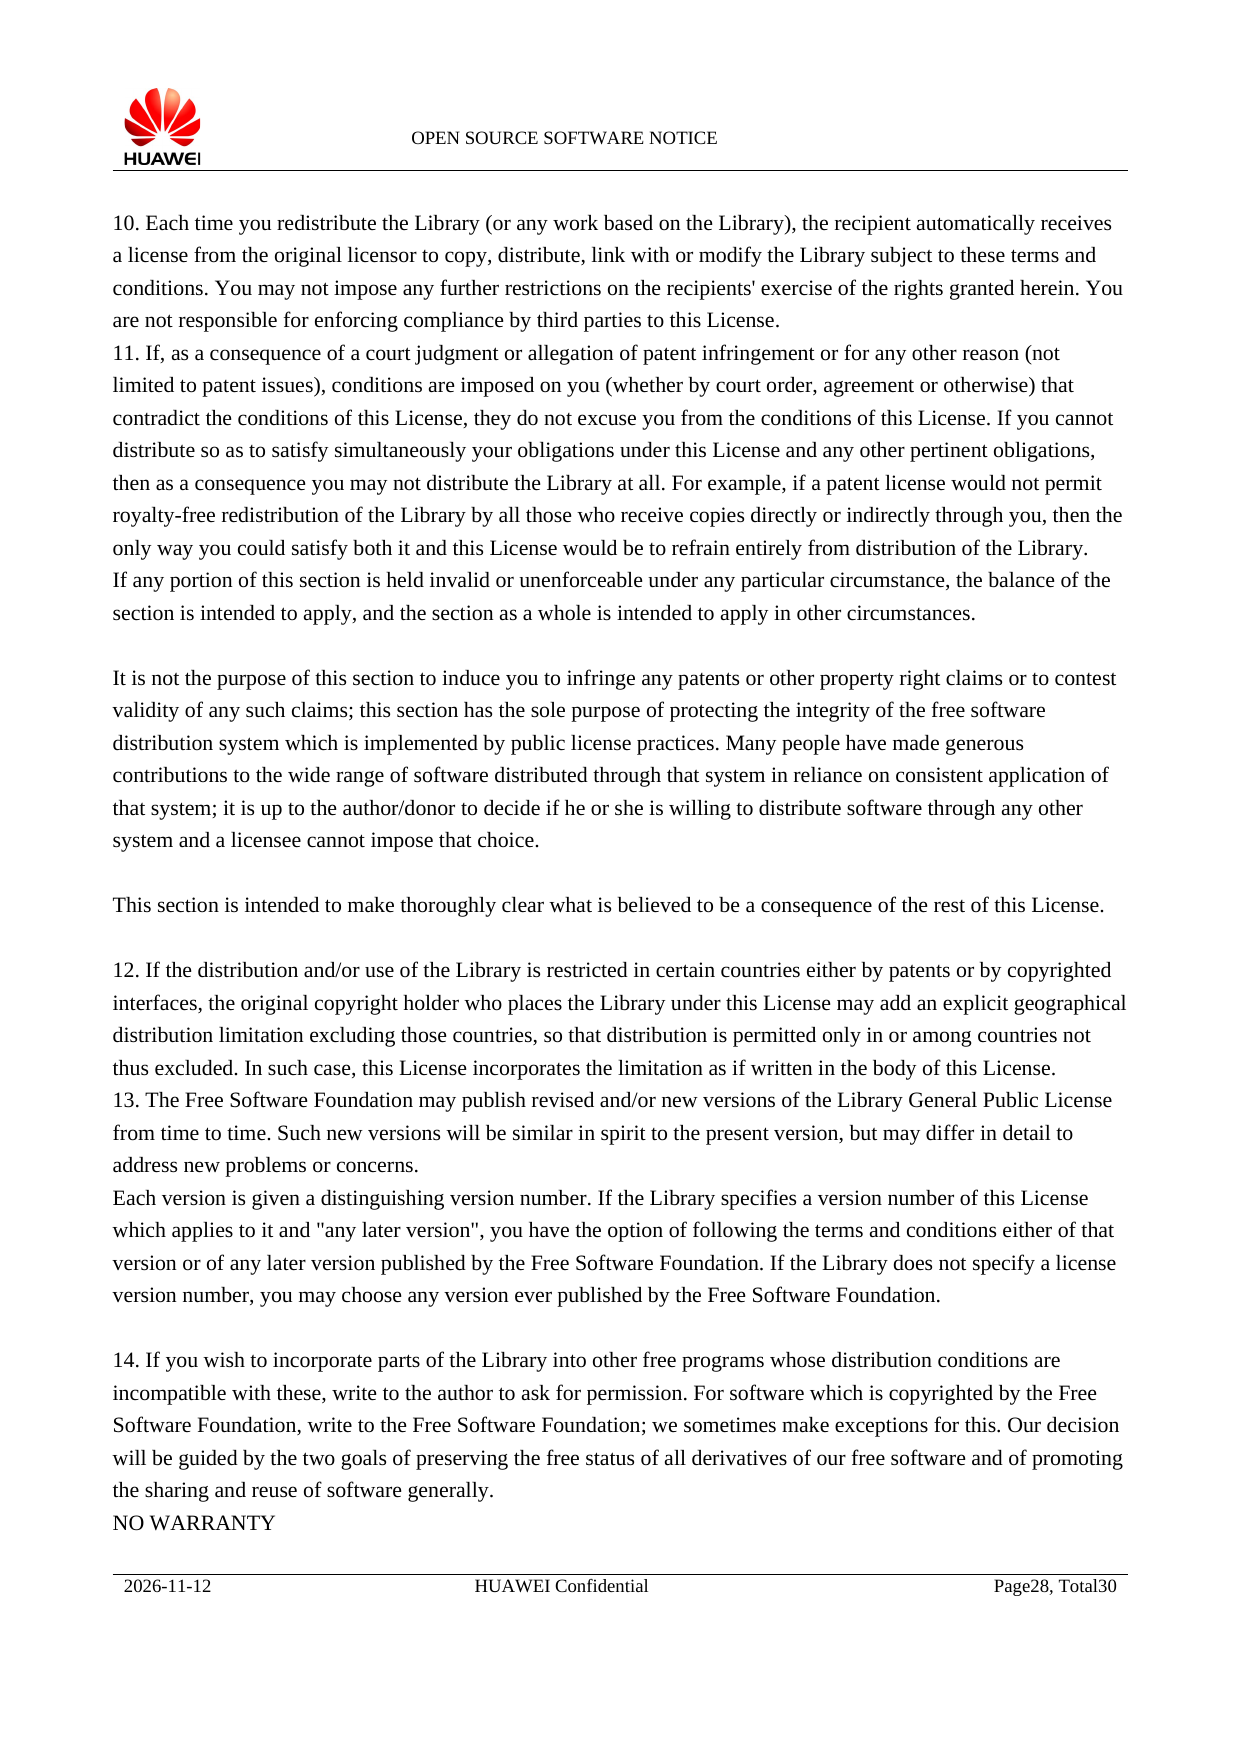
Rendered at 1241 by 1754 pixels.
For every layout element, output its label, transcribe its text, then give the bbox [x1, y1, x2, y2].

picture [124, 88, 201, 165]
